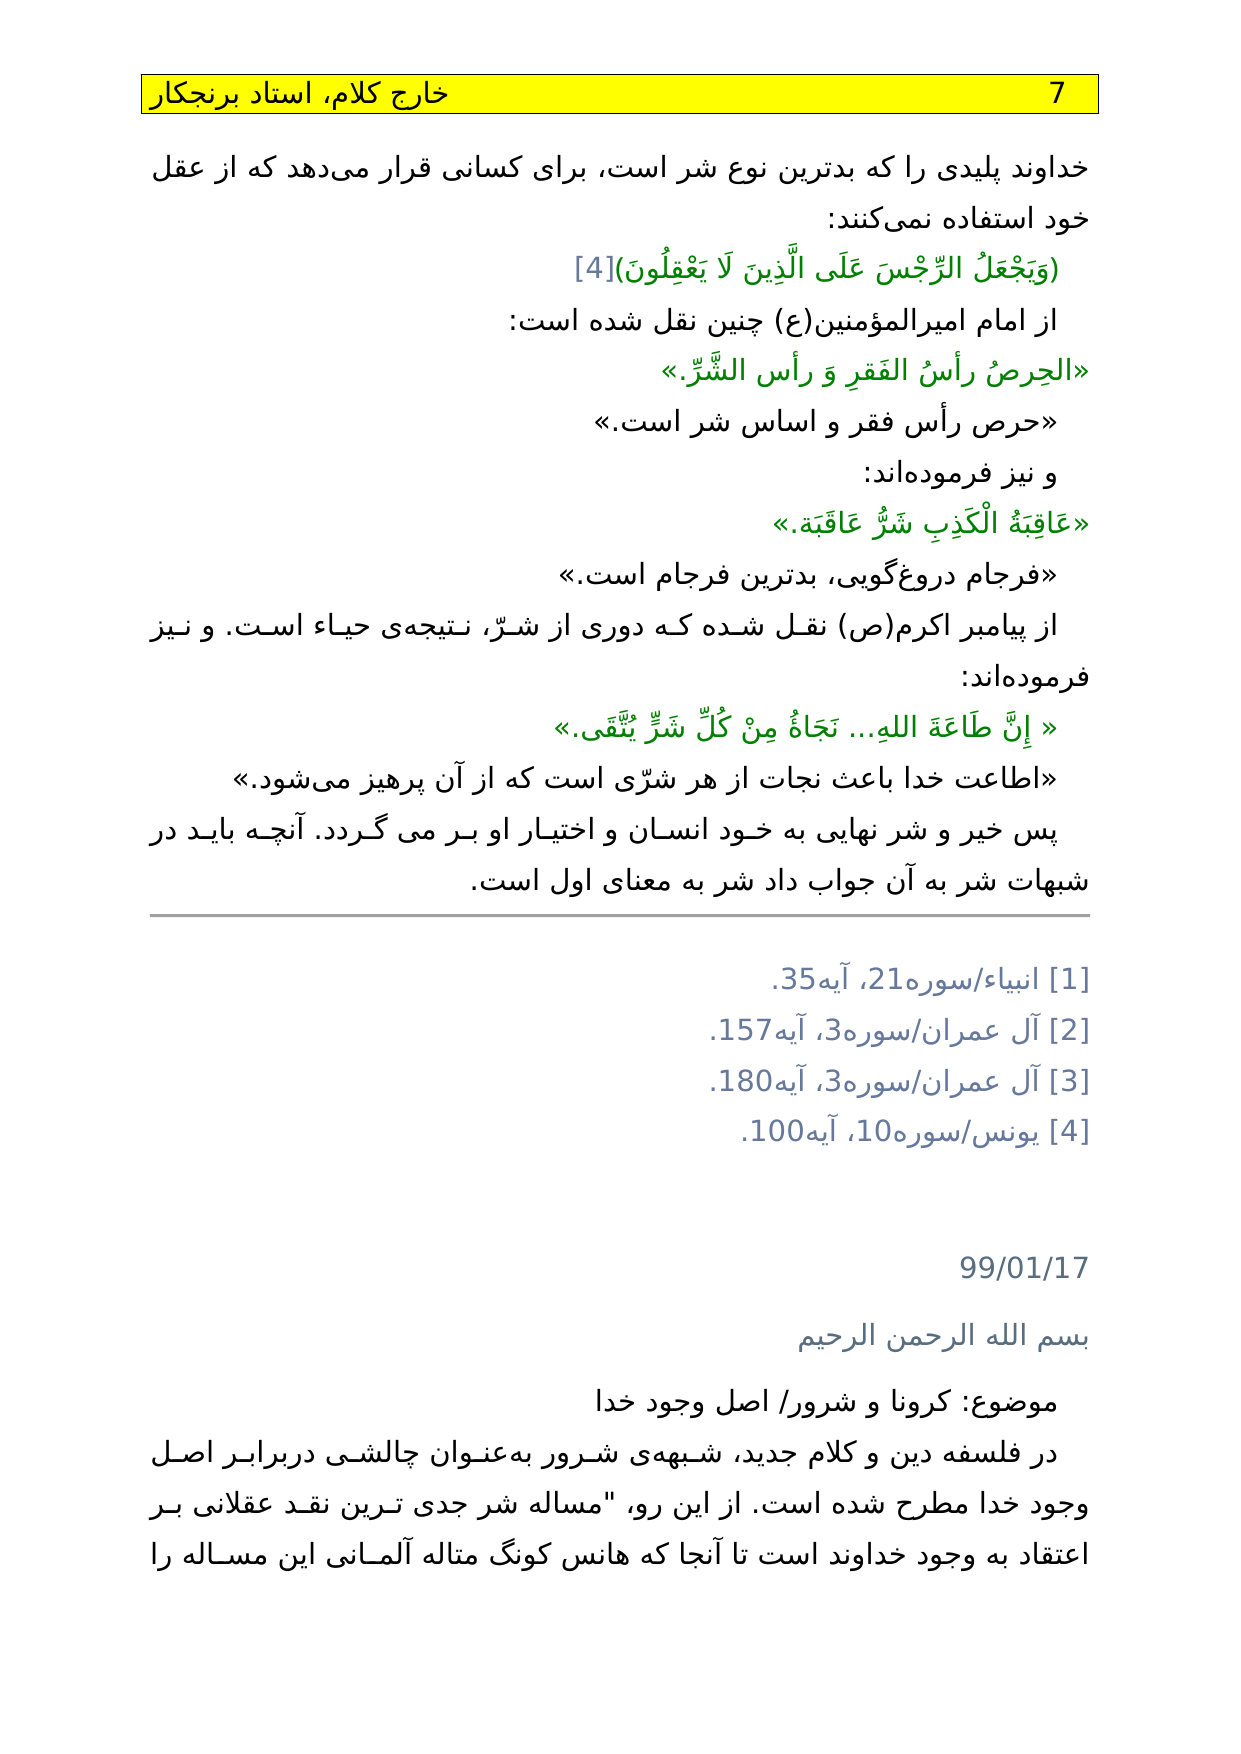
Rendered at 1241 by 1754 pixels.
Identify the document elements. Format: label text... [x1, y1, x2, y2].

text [150, 150, 1090, 235]
text موضوع: کرونا و شرور/ اصل وجود خدا [150, 1384, 1090, 1418]
text [1] انبیاء/سوره21، آیه35. [150, 962, 1090, 996]
text از پیامبر اکرم(ص) نقل شده که دوری از شرّ، نتیجه‌ی حیاء است. و نیز فرموده‌اند: [150, 608, 1090, 693]
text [150, 1436, 1090, 1571]
text «فرجام دروغ‌گویی، بدترین فرجام است.» [150, 557, 1090, 591]
text «الحِرصُ رأسُ الفَقرِ وَ رأس الشَّرِّ.» [150, 354, 1090, 388]
text « إِنَّ طَاعَةَ اللهِ... نَجَاۀُ مِنْ کُلِّ شَرٍّ یُتَّقَی.» [150, 710, 1090, 744]
text [2] آل عمران/سوره3، آیه157. [150, 1013, 1090, 1047]
text از امام امیرالمؤمنین(ع) چنین نقل شده است: [150, 303, 1090, 337]
text و نیز فرموده‌اند: [150, 456, 1090, 489]
text «اطاعت خدا باعث نجات از هر شرّی است که از آن پرهیز می‌شود.» [150, 761, 1090, 795]
text بسم الله الرحمن الرحیم [150, 1318, 1090, 1352]
text پس خیر و شر نهایی به خود انسان و اختیار او بر می گردد. آنچه باید در شبهات شر به آن جواب داد شر به معنای اول است. [150, 812, 1090, 897]
text ﴿وَيَجْعَلُ الرِّجْسَ عَلَى الَّذِينَ لَا يَعْقِلُونَ﴾[4] [150, 252, 1090, 286]
text «حرص رأس فقر و اساس شر است.» [150, 405, 1090, 439]
text 99/01/17 [150, 1251, 1090, 1285]
text [3] آل عمران/سوره3، آیه180. [150, 1064, 1090, 1098]
text [4] یونس/سوره10، آیه100. [150, 1115, 1090, 1149]
text «عَاقِبَةُ الْکَذِبِ شَرُّ عَاقَبَة.» [150, 507, 1090, 541]
